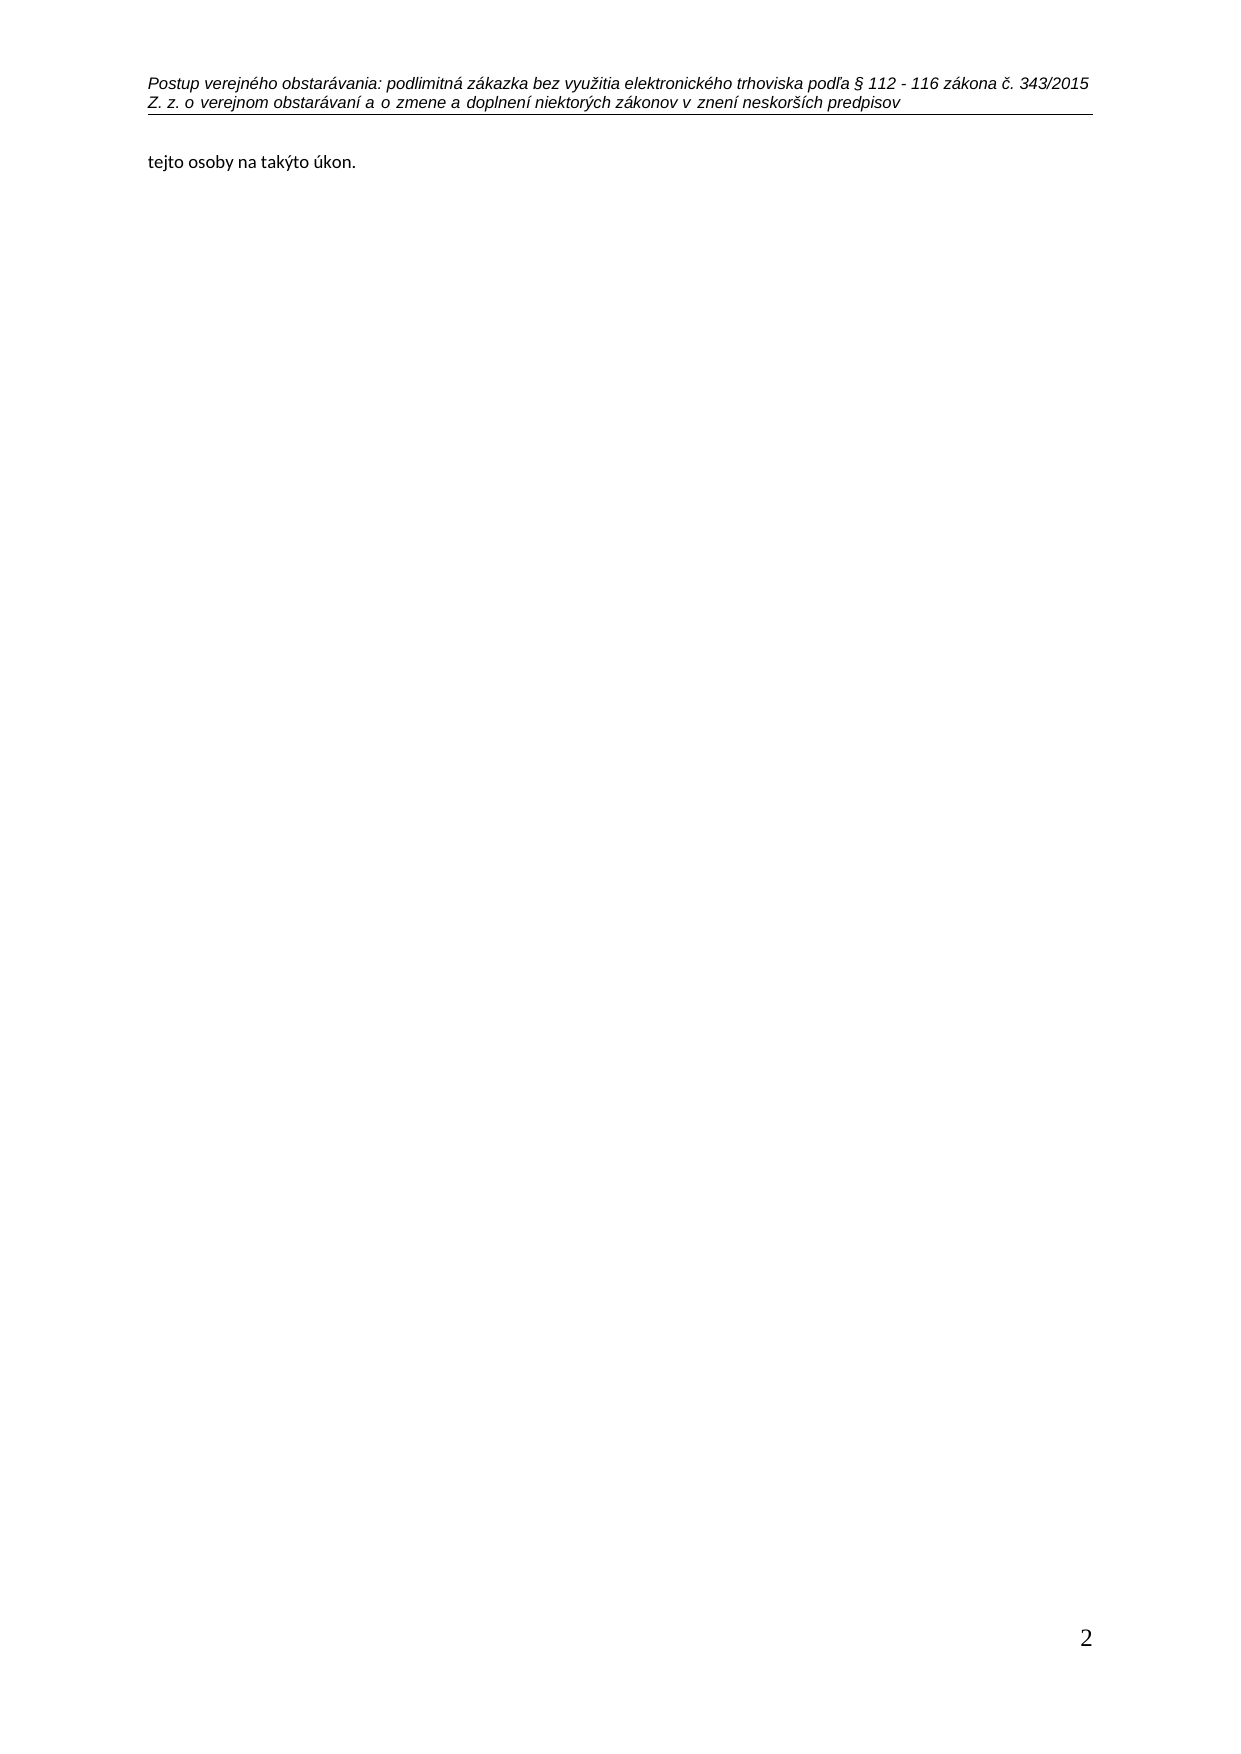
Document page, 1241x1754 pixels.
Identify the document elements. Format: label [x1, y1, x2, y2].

text [148, 148, 1093, 173]
